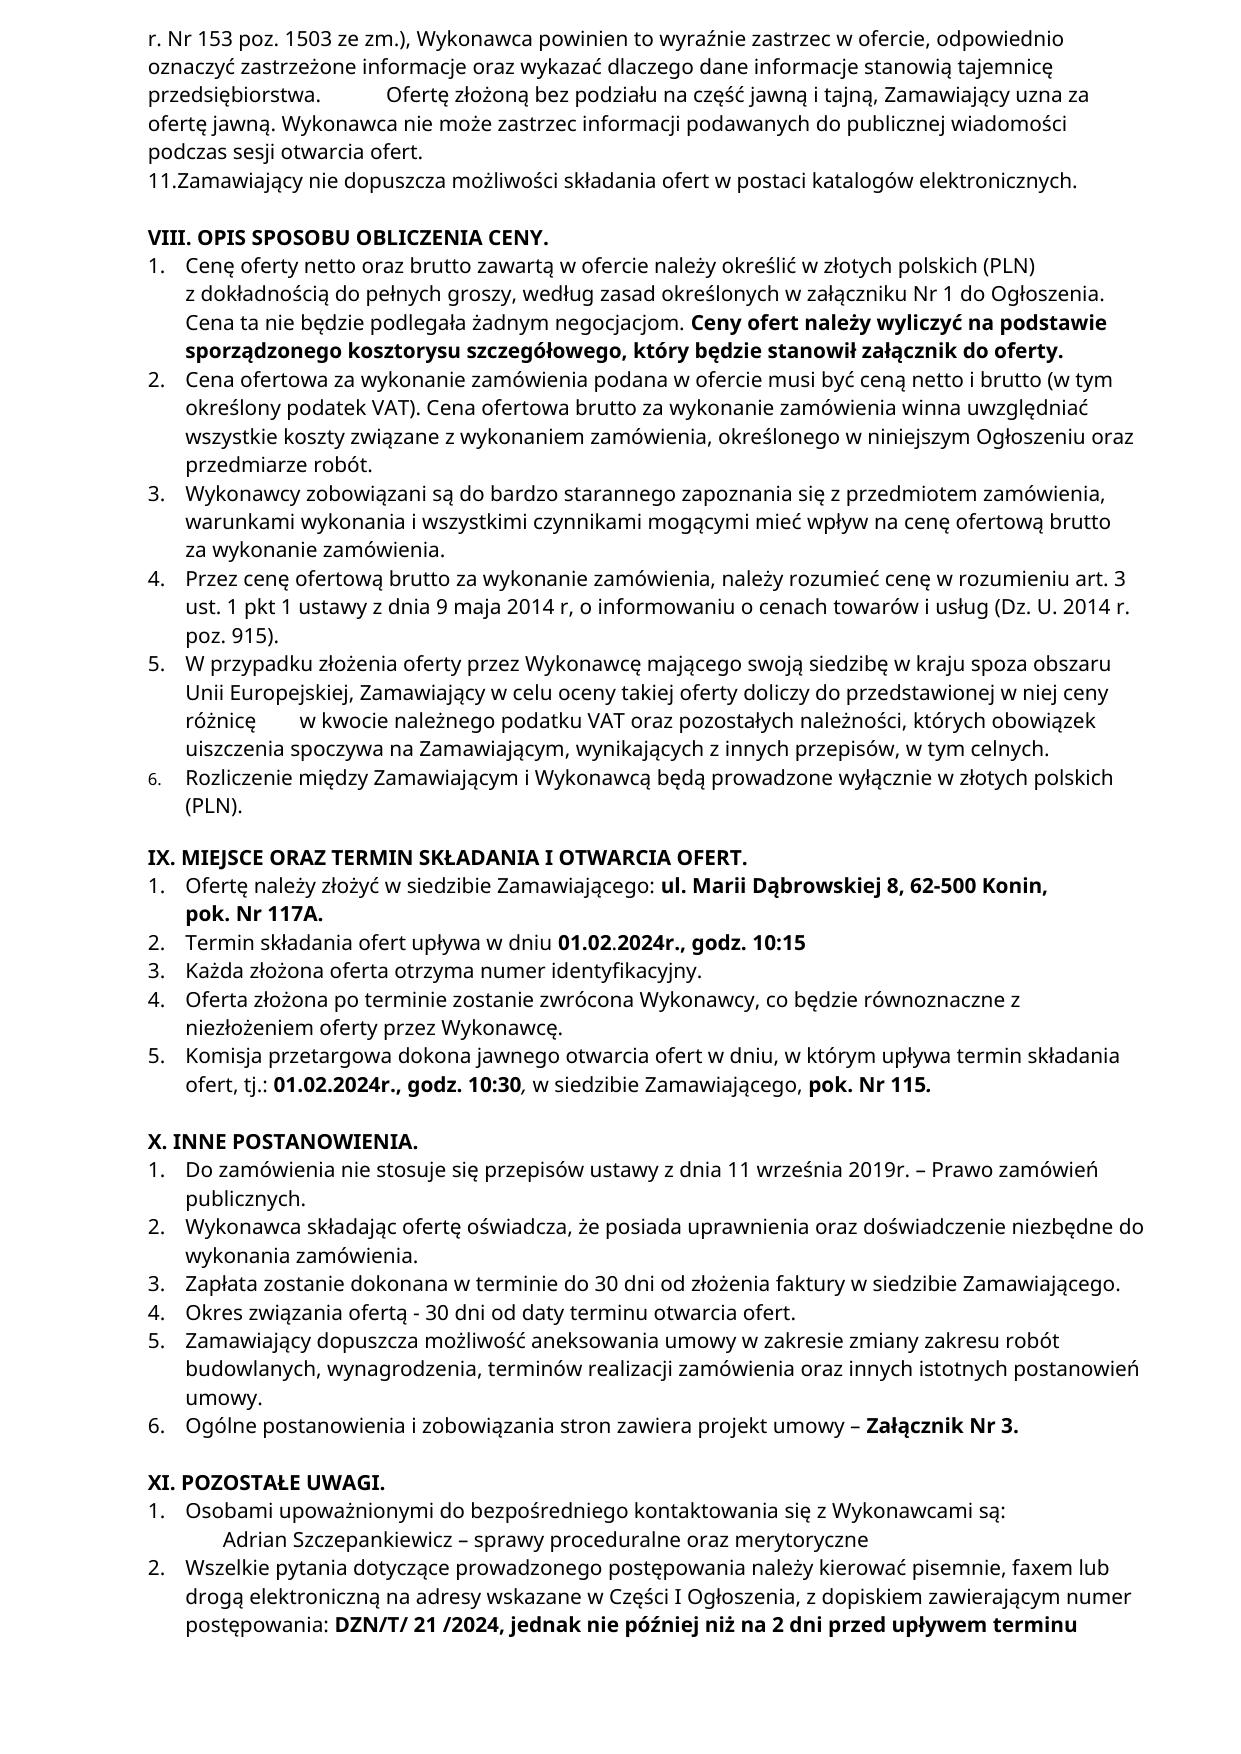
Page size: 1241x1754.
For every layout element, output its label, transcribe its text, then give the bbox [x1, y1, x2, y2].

list Ogólne postanowienia i zobowiązania stron zawiera projekt umowy – Załącznik Nr 3. [148, 1411, 1152, 1440]
list W przypadku złożenia oferty przez Wykonawcę mającego swoją siedzibę w kraju spoza obszaru Unii Europejskiej, Zamawiający w celu oceny takiej oferty doliczy do przedstawionej w niej ceny różnicę w kwocie należnego podatku VAT oraz pozostałych należności, których obowiązek uiszczenia spoczywa na Zamawiającym, wynikających z innych przepisów, w tym celnych. [148, 649, 1152, 763]
list Cena ofertowa za wykonanie zamówienia podana w ofercie musi być ceną netto i brutto (w tym określony podatek VAT). Cena ofertowa brutto za wykonanie zamówienia winna uwzględniać wszystkie koszty związane z wykonaniem zamówienia, określonego w niniejszym Ogłoszeniu oraz przedmiarze robót. [148, 365, 1152, 479]
list Zamawiający dopuszcza możliwość aneksowania umowy w zakresie zmiany zakresu robót budowlanych, wynagrodzenia, terminów realizacji zamówienia oraz innych istotnych postanowień umowy. [148, 1326, 1152, 1411]
text XI. POZOSTAŁE UWAGI. [148, 1468, 1152, 1497]
list Każda złożona oferta otrzyma numer identyfikacyjny. [148, 956, 1152, 985]
list Osobami upoważnionymi do bezpośredniego kontaktowania się z Wykonawcami są: [148, 1497, 1152, 1525]
list Okres związania ofertą - 30 dni od daty terminu otwarcia ofert. [148, 1298, 1152, 1326]
list Do zamówienia nie stosuje się przepisów ustawy z dnia 11 września 2019r. – Prawo zamówień publicznych. [148, 1155, 1152, 1212]
list Zapłata zostanie dokonana w terminie do 30 dni od złożenia faktury w siedzibie Zamawiającego. [148, 1269, 1152, 1298]
text IX. MIEJSCE ORAZ TERMIN SKŁADANIA I OTWARCIA OFERT. [148, 843, 1152, 871]
list Termin składania ofert upływa w dniu 01.02.2024r., godz. 10:15 [148, 928, 1152, 956]
text VIII. OPIS SPOSOBU OBLICZENIA CENY. [148, 223, 1152, 251]
list Cenę oferty netto oraz brutto zawartą w ofercie należy określić w złotych polskich (PLN) z dokładnością do pełnych groszy, według zasad określonych w załączniku Nr 1 do Ogłoszenia. [148, 251, 1152, 308]
list Wykonawca składając ofertę oświadcza, że posiada uprawnienia oraz doświadczenie niezbędne do wykonania zamówienia. [148, 1212, 1152, 1269]
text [148, 24, 1152, 166]
text Adrian Szczepankiewicz – sprawy proceduralne oraz merytoryczne [223, 1525, 1152, 1553]
list Ofertę należy złożyć w siedzibie Zamawiającego: ul. Marii Dąbrowskiej 8, 62-500 Konin, pok. Nr 117A. [148, 871, 1152, 928]
list Komisja przetargowa dokona jawnego otwarcia ofert w dniu, w którym upływa termin składania ofert, tj.: 01.02.2024r., godz. 10:30, w siedzibie Zamawiającego, pok. Nr 115. [148, 1042, 1152, 1098]
text Cena ta nie będzie podlegała żadnym negocjacjom. Ceny ofert należy wyliczyć na podstawie sporządzonego kosztorysu szczegółowego, który będzie stanowił załącznik do oferty. [185, 308, 1152, 365]
text 11.Zamawiający nie dopuszcza możliwości składania ofert w postaci katalogów elektronicznych. [148, 166, 1152, 194]
text X. INNE POSTANOWIENIA. [148, 1127, 1152, 1155]
list Przez cenę ofertową brutto za wykonanie zamówienia, należy rozumieć cenę w rozumieniu art. 3 ust. 1 pkt 1 ustawy z dnia 9 maja 2014 r, o informowaniu o cenach towarów i usług (Dz. U. 2014 r. poz. 915). [148, 564, 1152, 649]
list Rozliczenie między Zamawiającym i Wykonawcą będą prowadzone wyłącznie w złotych polskich (PLN). [148, 763, 1152, 820]
list Wykonawcy zobowiązani są do bardzo starannego zapoznania się z przedmiotem zamówienia, warunkami wykonania i wszystkimi czynnikami mogącymi mieć wpływ na cenę ofertową brutto za wykonanie zamówienia. [148, 479, 1152, 564]
list Oferta złożona po terminie zostanie zwrócona Wykonawcy, co będzie równoznaczne z niezłożeniem oferty przez Wykonawcę. [148, 985, 1152, 1042]
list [148, 1553, 1152, 1639]
